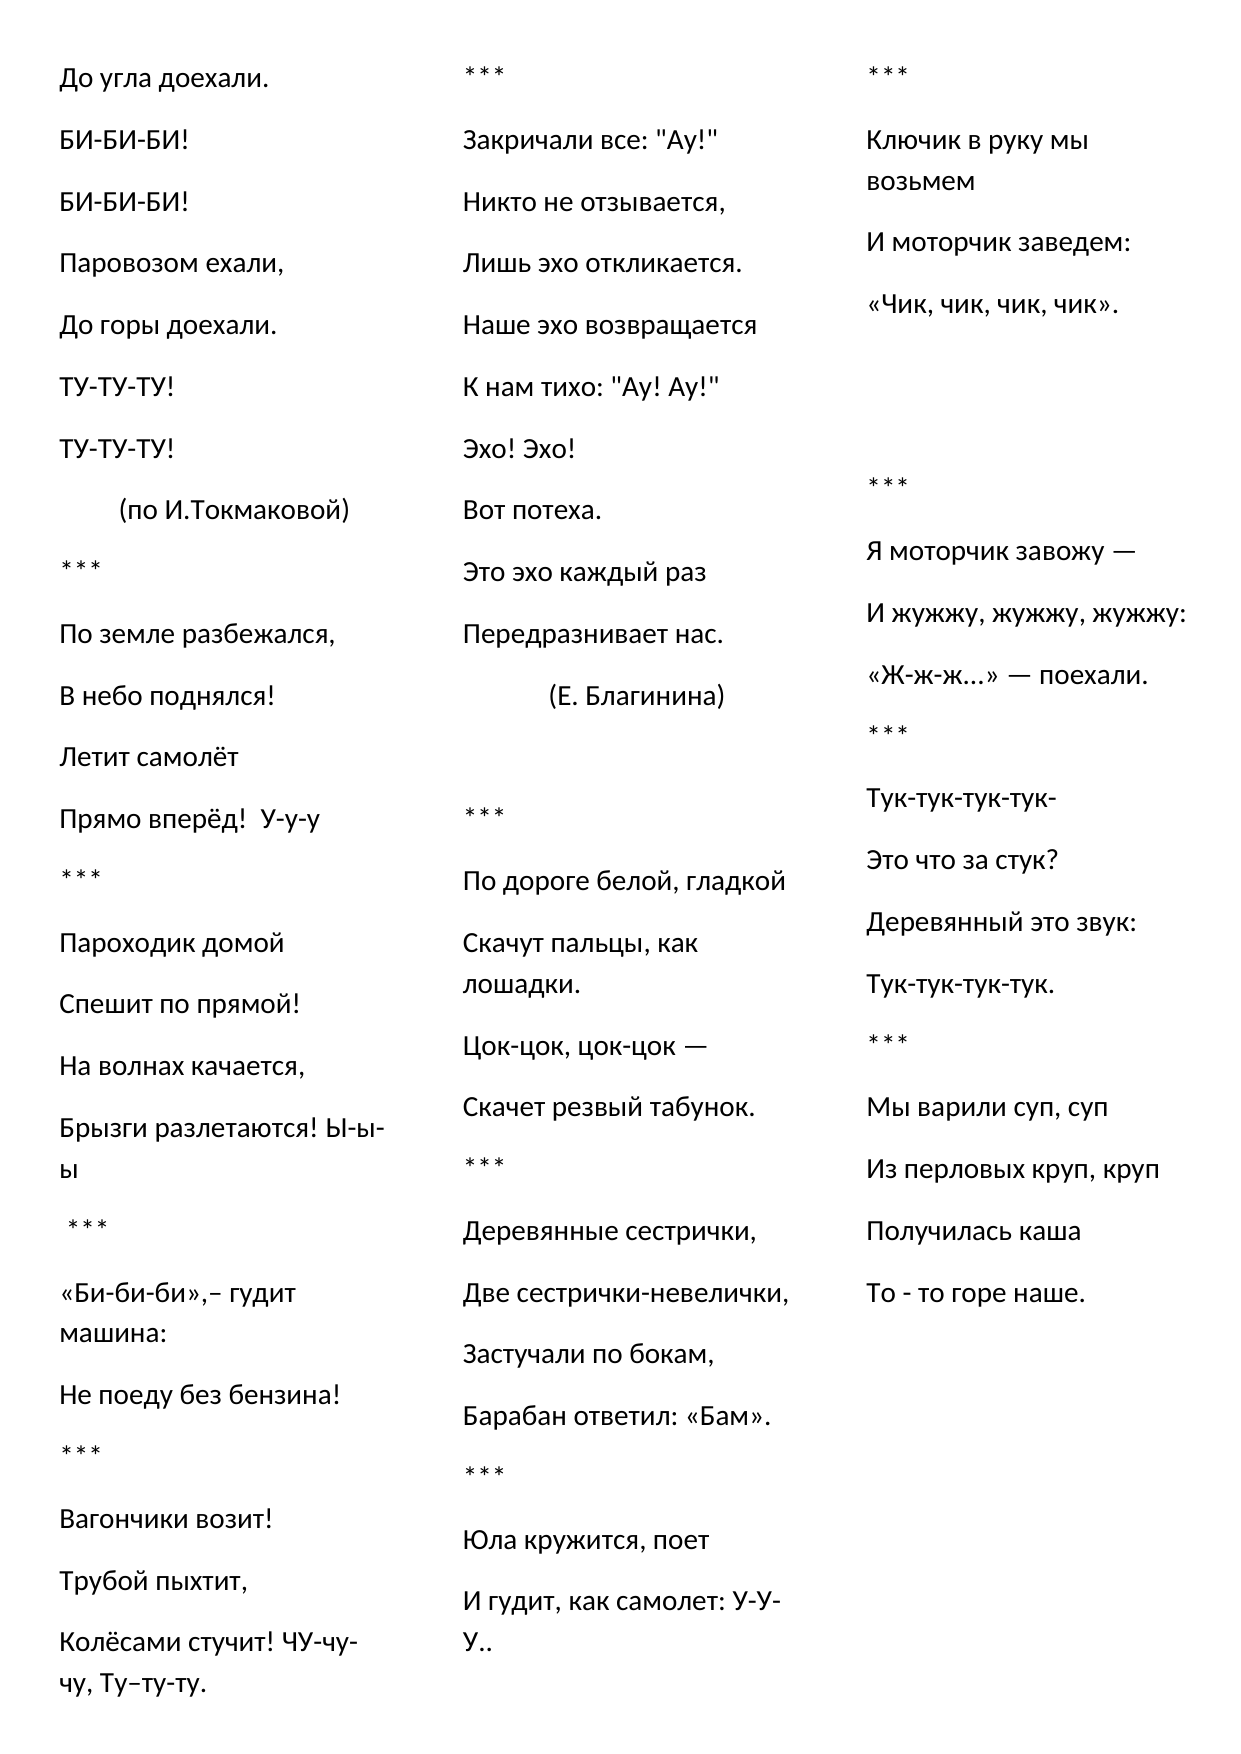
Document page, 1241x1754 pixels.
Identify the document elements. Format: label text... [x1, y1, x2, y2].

text Эхо! Эхо! [463, 430, 792, 465]
text Трубой пыхтит, [59, 1562, 389, 1597]
text В небо поднялся! [59, 677, 389, 712]
text И гудит, как самолет: У-У-У.. [463, 1582, 792, 1659]
text Паровозом ехали, [59, 244, 389, 280]
text Спешит по прямой! [59, 986, 389, 1021]
text Прямо вперёд! У-у-у [59, 800, 389, 836]
text *** [59, 1438, 389, 1474]
text Мы варили суп, суп [866, 1088, 1196, 1124]
text Я моторчик завожу — [866, 532, 1196, 568]
text К нам тихо: "Ау! Ау!" [463, 368, 792, 403]
text На волнах качается, [59, 1047, 389, 1083]
text Получилась каша [866, 1212, 1196, 1247]
text Не поеду без бензина! [59, 1376, 389, 1412]
text *** [866, 471, 1196, 506]
text До угла доехали. [59, 59, 389, 95]
text (по И.Токмаковой) [59, 491, 389, 527]
text Вот потеха. [463, 491, 792, 527]
text «Ж-ж-ж...» — поехали. [866, 656, 1196, 692]
text Деревянный это звук: [866, 903, 1196, 939]
text Ключик в руку мы возьмем [866, 121, 1196, 197]
text Юла кружится, поет [463, 1521, 792, 1556]
text По дороге белой, гладкой [463, 862, 792, 898]
text Две сестрички-невелички, [463, 1274, 792, 1309]
text *** [866, 1027, 1196, 1062]
text *** [866, 59, 1196, 95]
text *** [463, 59, 792, 95]
text БИ-БИ-БИ! [59, 121, 389, 156]
text Скачут пальцы, как лошадки. [463, 924, 792, 1000]
text Тук-тук-тук-тук- [866, 779, 1196, 815]
text «Чик, чик, чик, чик». [866, 285, 1196, 321]
text (Е. Благинина) [463, 677, 792, 712]
text *** [463, 800, 792, 836]
text Передразнивает нас. [463, 615, 792, 651]
text Никто не отзывается, [463, 183, 792, 218]
text По земле разбежался, [59, 615, 389, 651]
text Из перловых круп, круп [866, 1150, 1196, 1186]
text ТУ-ТУ-ТУ! [59, 368, 389, 403]
text *** [59, 553, 389, 589]
text «Би-би-би»,– гудит машина: [59, 1274, 389, 1350]
text *** [59, 1212, 389, 1247]
text БИ-БИ-БИ! [59, 183, 389, 218]
text Это эхо каждый раз [463, 553, 792, 589]
text Колёсами стучит! ЧУ-чу-чу, Ту–ту-ту. [59, 1623, 389, 1700]
text Закричали все: "Ау!" [463, 121, 792, 156]
text Брызги разлетаются! Ы-ы-ы [59, 1109, 389, 1186]
text Цок-цок, цок-цок — [463, 1027, 792, 1062]
text *** [463, 1150, 792, 1186]
text Летит самолёт [59, 738, 389, 774]
text Тук-тук-тук-тук. [866, 965, 1196, 1000]
text ТУ-ТУ-ТУ! [59, 430, 389, 465]
text Скачет резвый табунок. [463, 1088, 792, 1124]
text И моторчик заведем: [866, 223, 1196, 259]
text И жужжу, жужжу, жужжу: [866, 594, 1196, 630]
text Пароходик домой [59, 924, 389, 959]
text Застучали по бокам, [463, 1335, 792, 1371]
text *** [59, 862, 389, 898]
text То - то горе наше. [866, 1274, 1196, 1309]
text Деревянные сестрички, [463, 1212, 792, 1247]
text Это что за стук? [866, 841, 1196, 877]
text До горы доехали. [59, 306, 389, 342]
text Барабан ответил: «Бам». [463, 1397, 792, 1433]
text *** [463, 1459, 792, 1494]
text Вагончики возит! [59, 1500, 389, 1536]
text *** [866, 718, 1196, 753]
text Лишь эхо откликается. [463, 244, 792, 280]
text Наше эхо возвращается [463, 306, 792, 342]
